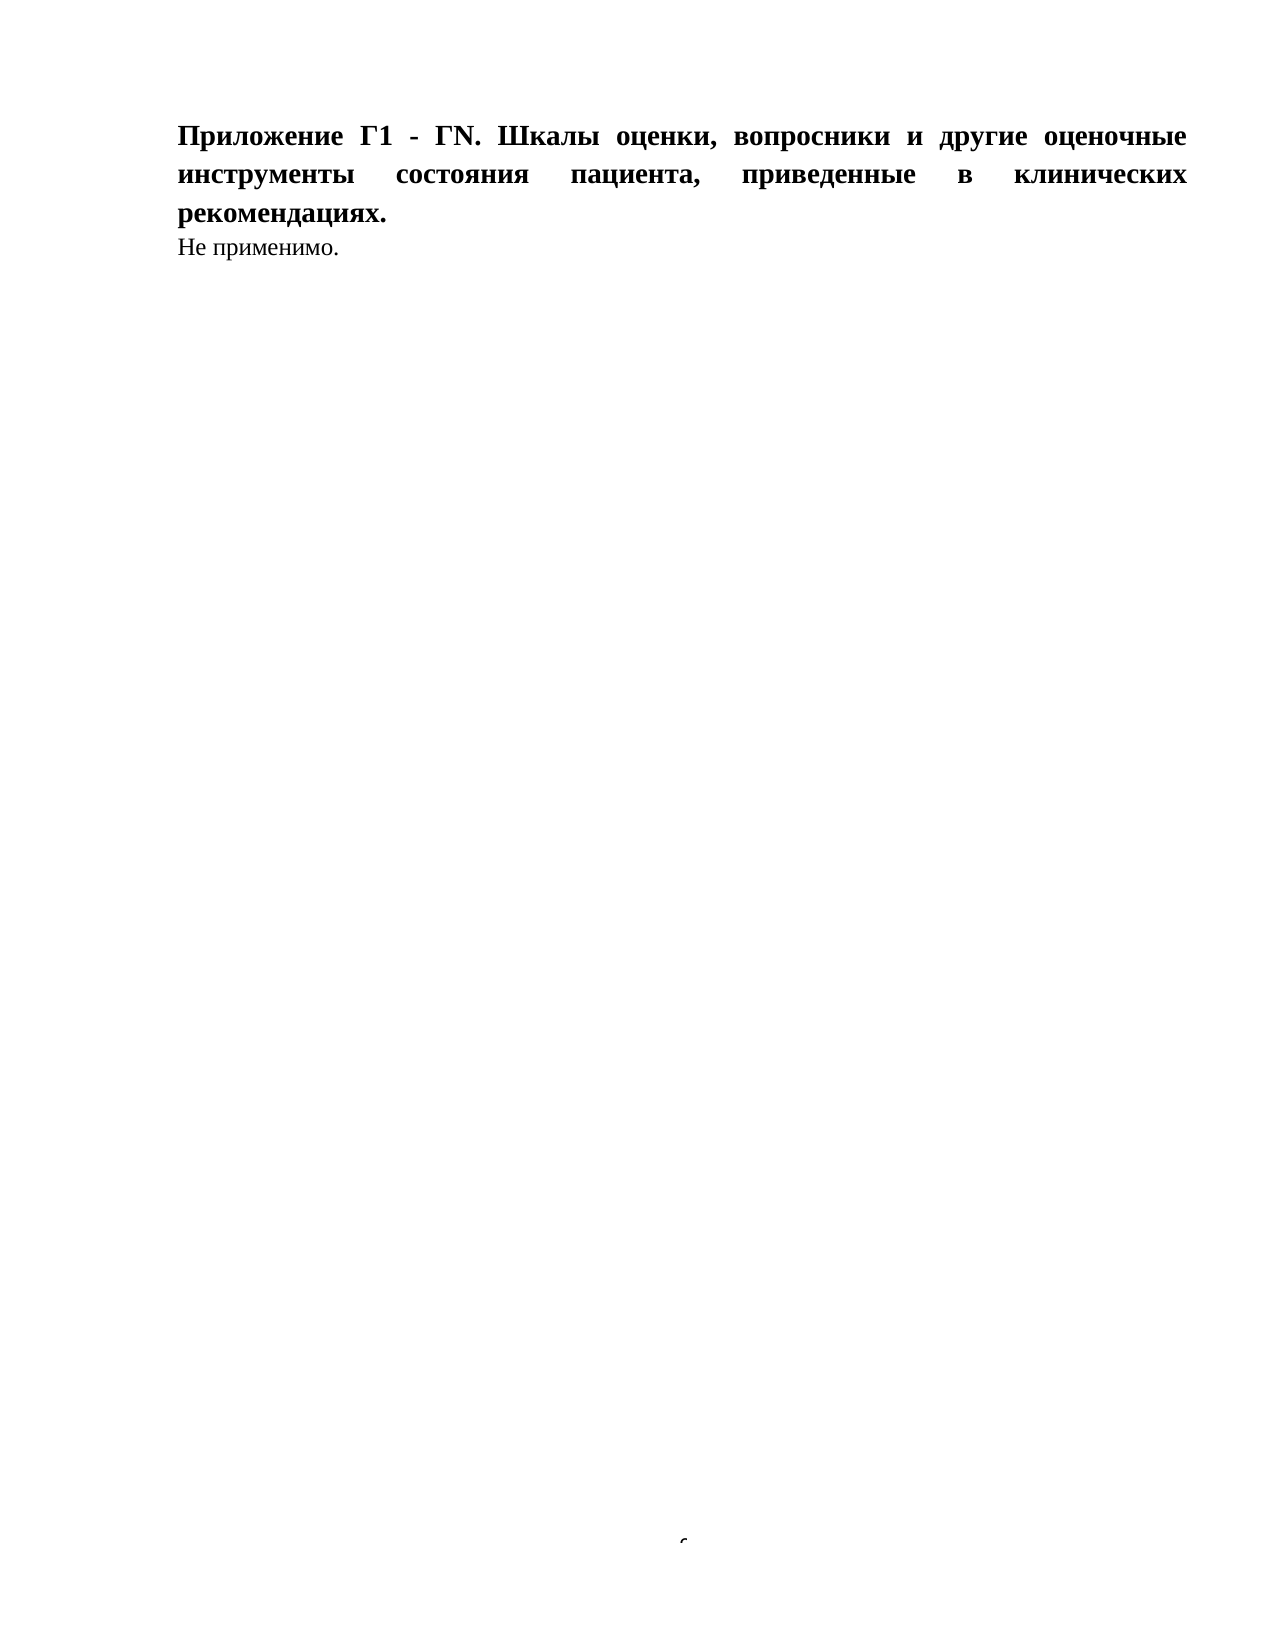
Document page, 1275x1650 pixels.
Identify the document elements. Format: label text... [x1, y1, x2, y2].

subtitle Приложение Г1 - ГN. Шкалы оценки, вопросники и другие оценочные инструменты состояния пациента, приведенные в клинических рекомендациях. [177, 118, 1187, 228]
text Не применимо. [177, 233, 1198, 262]
